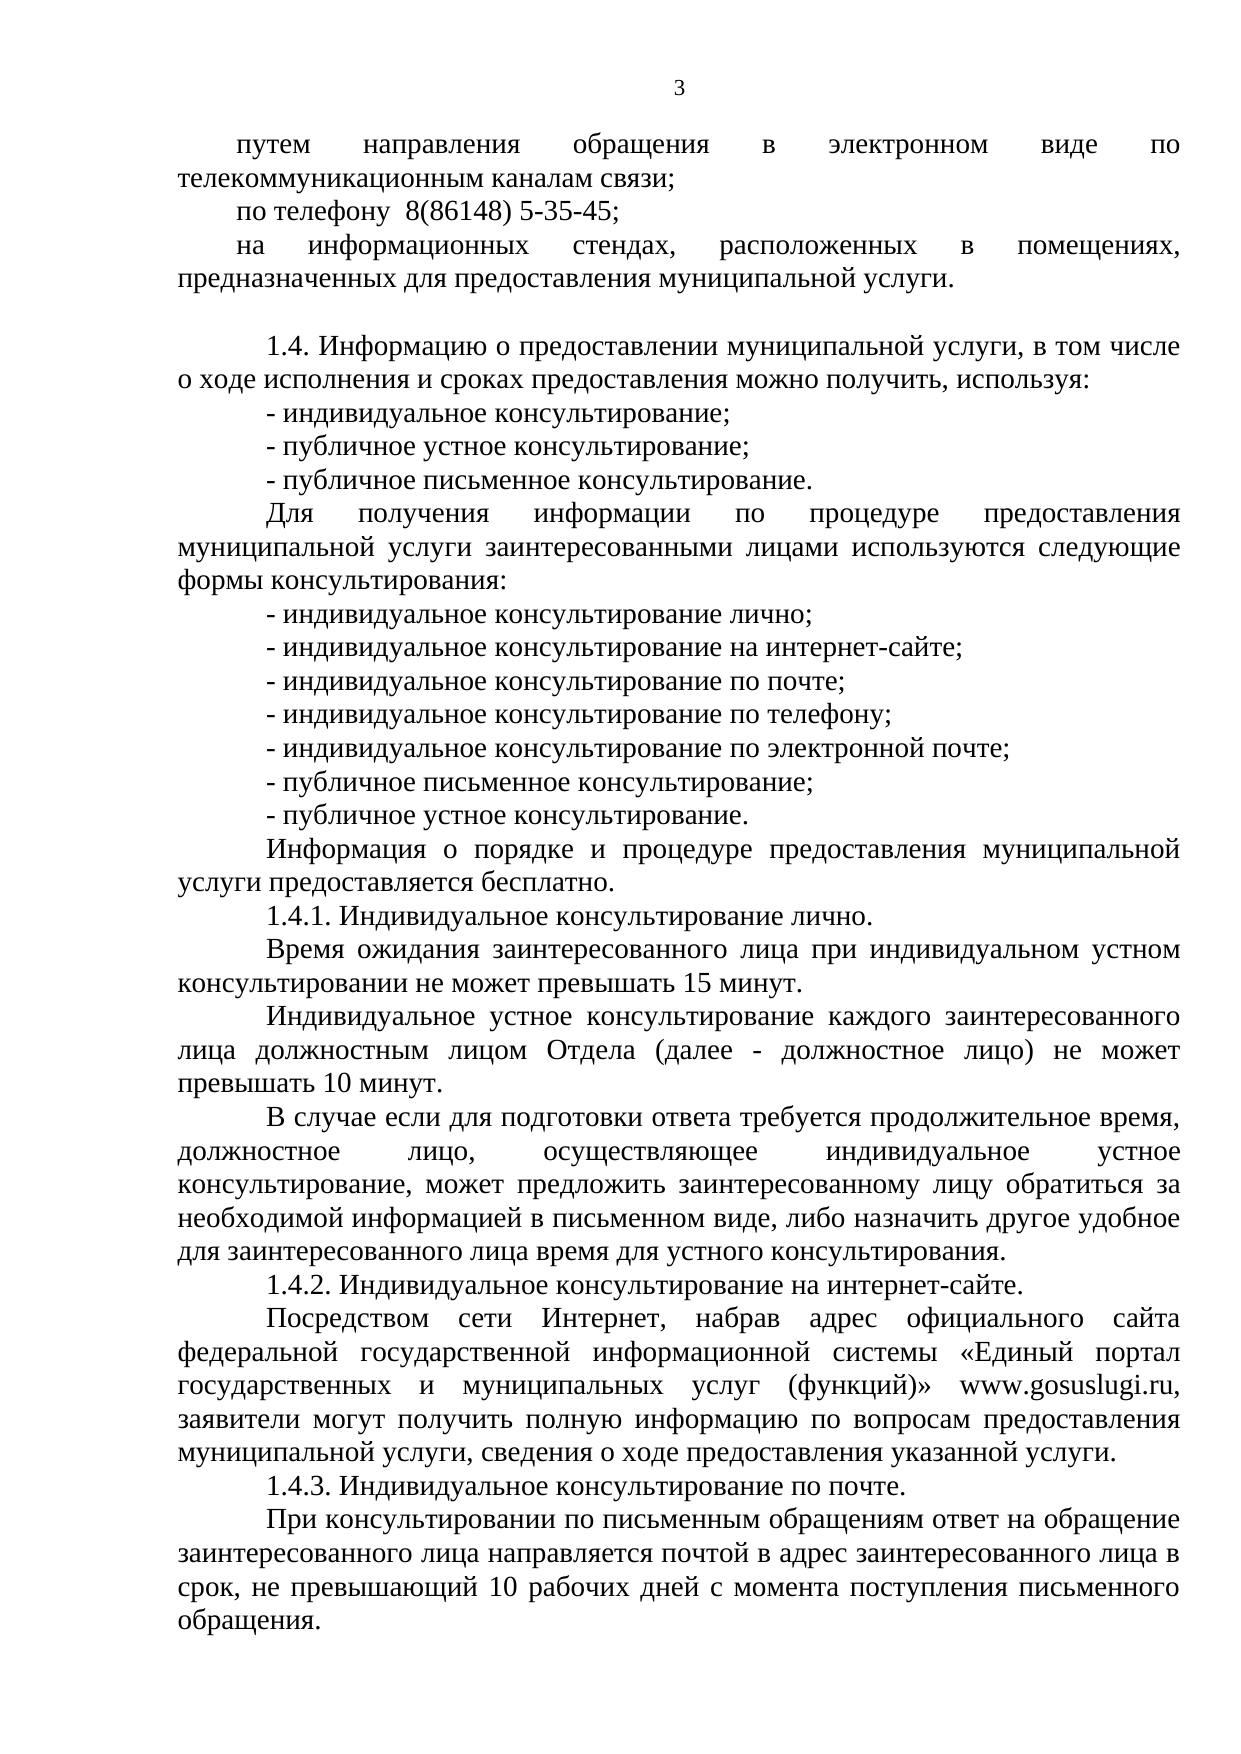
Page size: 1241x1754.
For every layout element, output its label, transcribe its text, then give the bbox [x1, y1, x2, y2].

text - публичное устное консультирование. [177, 797, 1181, 831]
text - индивидуальное консультирование лично; [177, 596, 1181, 629]
text - индивидуальное консультирование по телефону; [177, 697, 1181, 730]
text 1.4. Информацию о предоставлении муниципальной услуги, в том числе о ходе исполнения и сроках предоставления можно получить, используя: [177, 328, 1181, 395]
text Посредством сети Интернет, набрав адрес официального сайта федеральной государственной информационной системы «Единый портал государственных и муниципальных услуг (функций)» www.gosuslugi.ru, заявители могут получить полную информацию по вопросам предоставления муниципальной услуги, сведения о ходе предоставления указанной услуги. [177, 1300, 1181, 1468]
text 1.4.2. Индивидуальное консультирование на интернет-сайте. [177, 1267, 1181, 1300]
text Информация о порядке и процедуре предоставления муниципальной услуги предоставляется бесплатно. [177, 831, 1181, 898]
text 1.4.3. Индивидуальное консультирование по почте. [177, 1468, 1181, 1502]
text - публичное письменное консультирование. [177, 462, 1181, 495]
text по телефону 8(86148) 5-35-45; [177, 193, 1181, 227]
text 1.4.1. Индивидуальное консультирование лично. [177, 898, 1181, 931]
text Для получения информации по процедуре предоставления муниципальной услуги заинтересованными лицами используются следующие формы консультирования: [177, 495, 1181, 596]
text - индивидуальное консультирование по почте; [177, 663, 1181, 697]
text на информационных стендах, расположенных в помещениях, предназначенных для предоставления муниципальной услуги. [177, 227, 1181, 294]
text Время ожидания заинтересованного лица при индивидуальном устном консультировании не может превышать 15 минут. [177, 931, 1181, 998]
text Индивидуальное устное консультирование каждого заинтересованного лица должностным лицом Отдела (далее - должностное лицо) не может превышать 10 минут. [177, 998, 1181, 1099]
text - публичное устное консультирование; [177, 428, 1181, 462]
text В случае если для подготовки ответа требуется продолжительное время, должностное лицо, осуществляющее индивидуальное устное консультирование, может предложить заинтересованному лицу обратиться за необходимой информацией в письменном виде, либо назначить другое удобное для заинтересованного лица время для устного консультирования. [177, 1099, 1181, 1267]
text - индивидуальное консультирование; [177, 395, 1181, 428]
text путем направления обращения в электронном виде по телекоммуникационным каналам связи; [177, 126, 1181, 193]
text - индивидуальное консультирование по электронной почте; [177, 730, 1181, 764]
text При консультировании по письменным обращениям ответ на обращение заинтересованного лица направляется почтой в адрес заинтересованного лица в срок, не превышающий 10 рабочих дней с момента поступления письменного обращения. [177, 1502, 1181, 1636]
text - индивидуальное консультирование на интернет-сайте; [177, 629, 1181, 663]
text - публичное письменное консультирование; [177, 764, 1181, 797]
